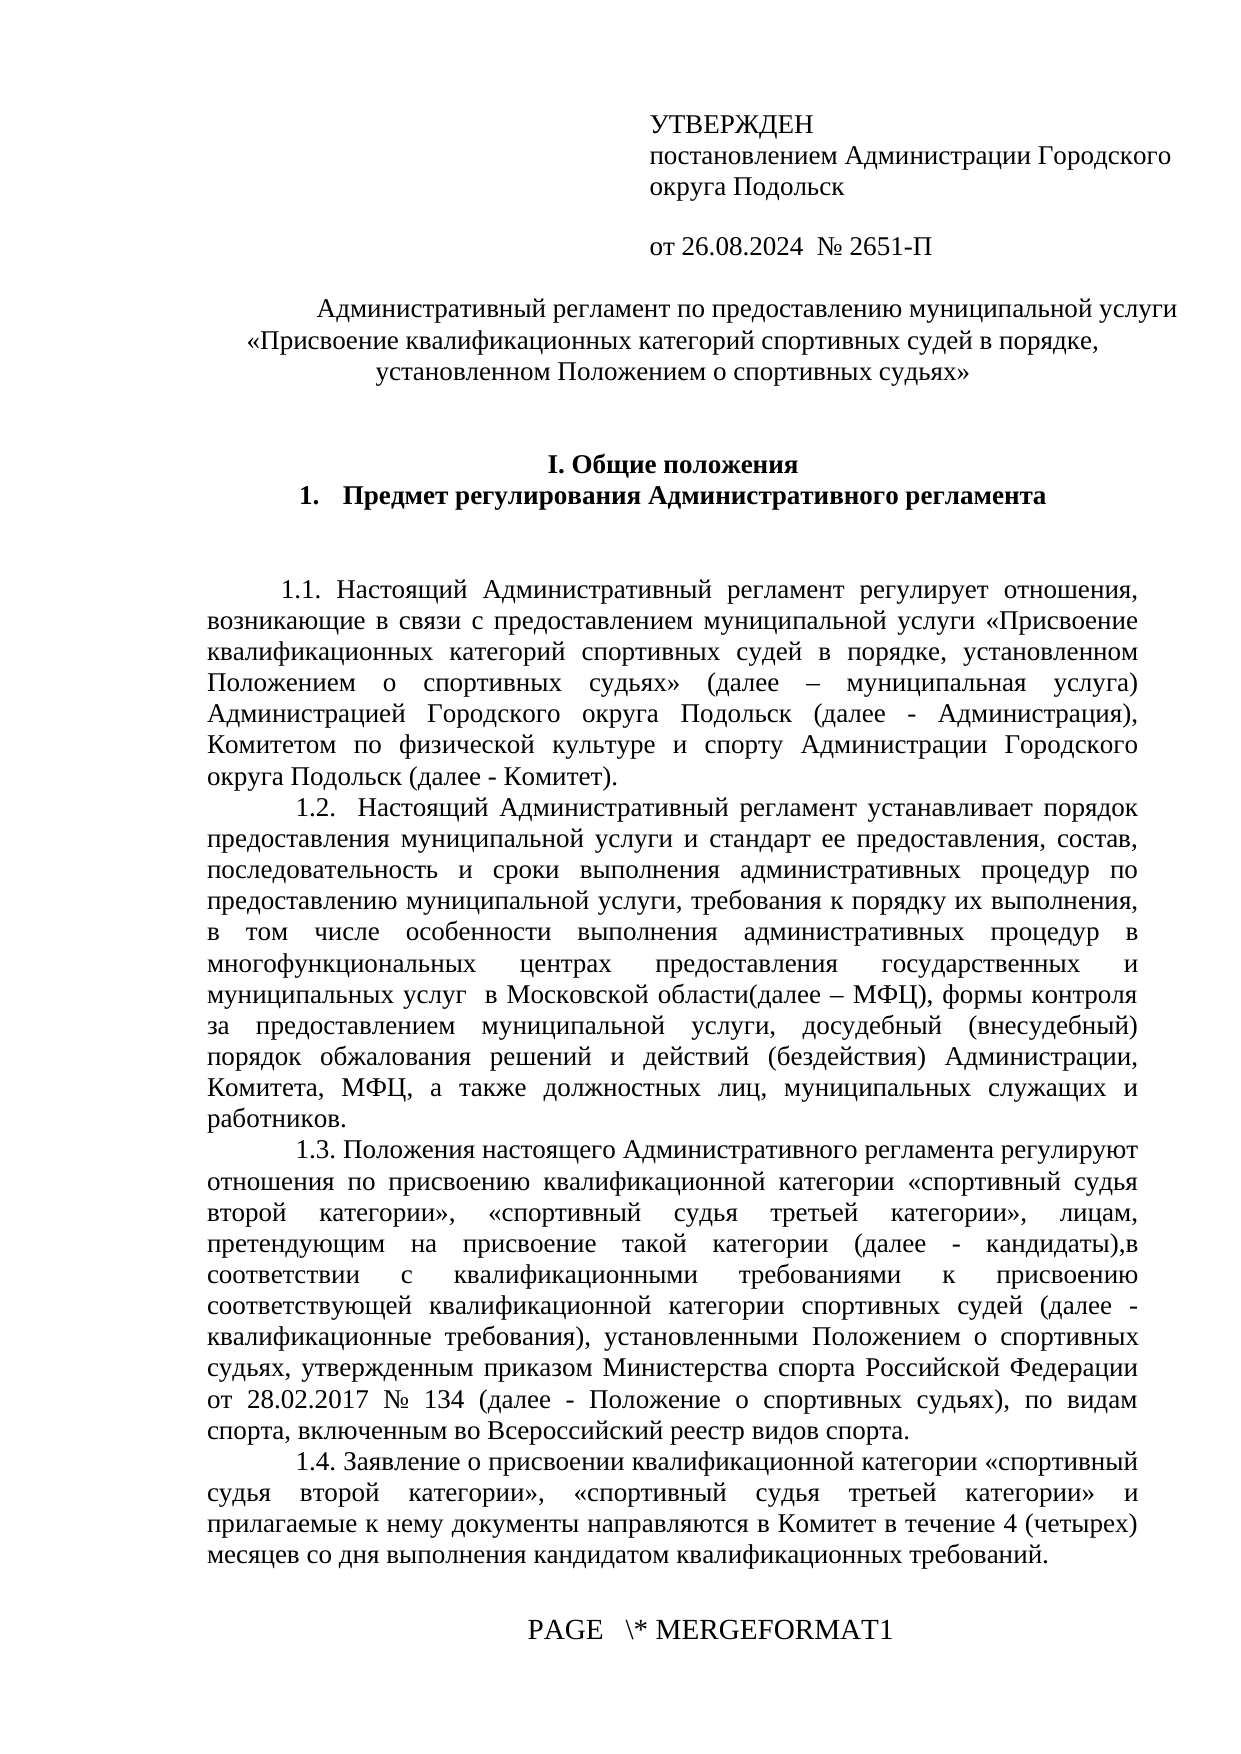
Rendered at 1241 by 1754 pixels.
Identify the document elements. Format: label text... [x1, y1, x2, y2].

text УТВЕРЖДЕН [649, 108, 1214, 139]
text 1.4. Заявление о присвоении квалификационной категории «спортивный судья второй категории», «спортивный судья третьей категории» и прилагаемые к нему документы направляются в Комитет в течение 4 (четырех) месяцев со дня выполнения кандидатом квалификационных требований. [207, 1445, 1139, 1569]
text «Присвоение квалификационных категорий спортивных судей в порядке, установленном Положением о спортивных судьях» [207, 324, 1139, 386]
text I. Общие положения [207, 448, 1139, 479]
text 1.3. Положения настоящего Административного регламента регулируют отношения по присвоению квалификационной категории «спортивный судья второй категории», «спортивный судья третьей категории», лицам, претендующим на присвоение такой категории (далее - кандидаты),в соответствии с квалификационными требованиями к присвоению соответствующей квалификационной категории спортивных судей (далее - квалификационные требования), установленными Положением о спортивных судьях, утвержденным приказом Министерства спорта Российской Федерации от 28.02.2017 № 134 (далее - Положение о спортивных судьях), по видам спорта, включенным во Всероссийский реестр видов спорта. [207, 1133, 1139, 1445]
text Административный регламент по предоставлению муниципальной услуги [207, 293, 1214, 324]
list Предмет регулирования Административного регламента [207, 479, 1139, 511]
text 1.1. Настоящий Административный регламент регулирует отношения, возникающие в связи с предоставлением муниципальной услуги «Присвоение квалификационных категорий спортивных судей в порядке, установленном Положением о спортивных судьях» (далее – муниципальная услуга) Администрацией Городского округа Подольск (далее - Администрация), Комитетом по физической культуре и спорту Администрации Городского округа Подольск (далее - Комитет). [207, 573, 1139, 791]
text постановлением Администрации Городского округа Подольск [649, 139, 1214, 202]
text 1.2. Настоящий Административный регламент устанавливает порядок предоставления муниципальной услуги и стандарт ее предоставления, состав, последовательность и сроки выполнения административных процедур по предоставлению муниципальной услуги, требования к порядку их выполнения, в том числе особенности выполнения административных процедур в многофункциональных центрах предоставления государственных и муниципальных услуг в Московской области(далее – МФЦ), формы контроля за предоставлением муниципальной услуги, досудебный (внесудебный) порядок обжалования решений и действий (бездействия) Администрации, Комитета, МФЦ, а также должностных лиц, муниципальных служащих и работников. [207, 791, 1139, 1133]
text от 26.08.2024 № 2651-П [649, 230, 1214, 261]
